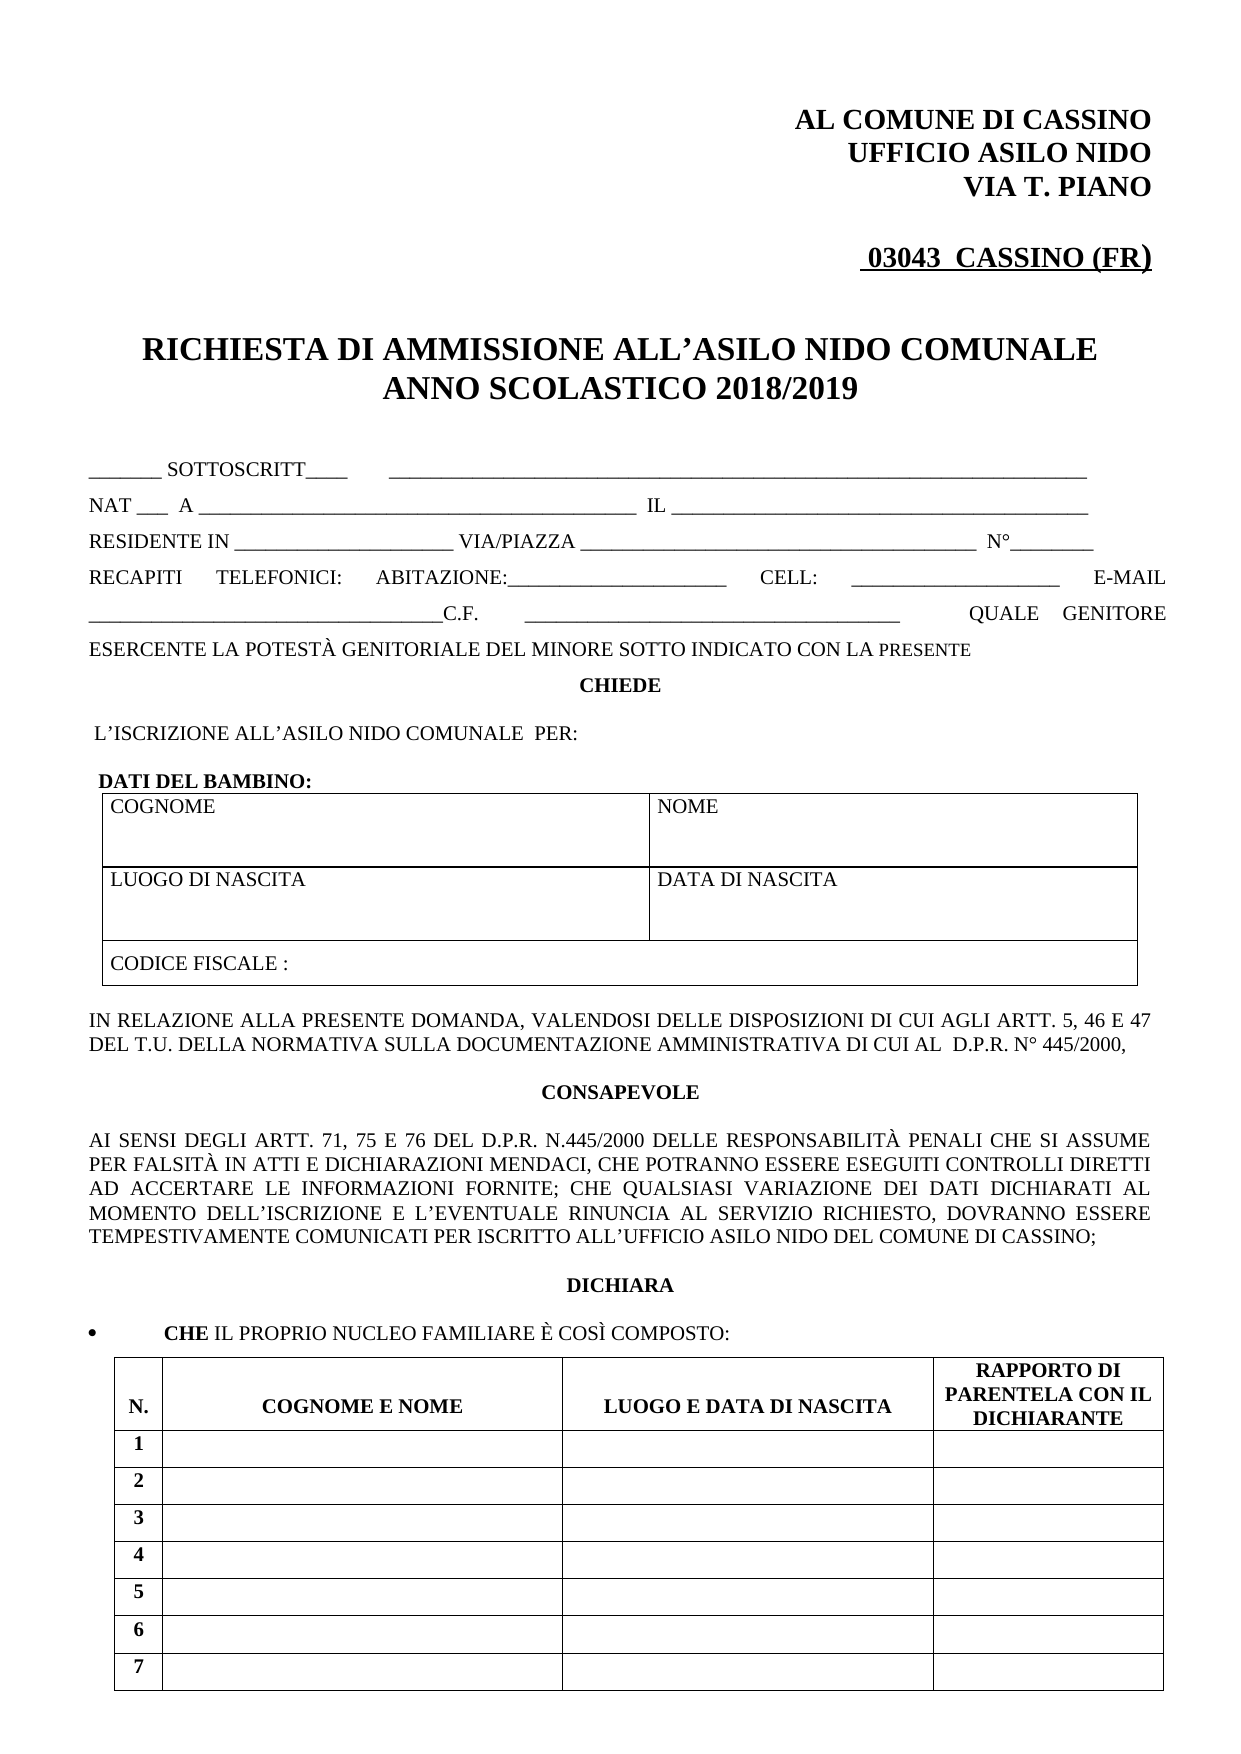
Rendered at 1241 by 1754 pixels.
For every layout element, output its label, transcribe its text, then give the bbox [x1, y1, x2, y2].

text CONSAPEVOLE [89, 1080, 1152, 1104]
text 03043 CASSINO (FR) [89, 236, 1152, 274]
table_cell LUOGO DI NASCITA [103, 868, 649, 939]
text CHIEDE [89, 673, 1152, 697]
table_cell [934, 1616, 1163, 1652]
table_cell [163, 1616, 562, 1652]
table_cell 7 [115, 1654, 162, 1689]
table_cell [163, 1468, 562, 1504]
table_cell 4 [115, 1542, 162, 1578]
text VIA T. PIANO [89, 169, 1152, 203]
table_cell 1 [115, 1431, 162, 1467]
table_cell DATA DI NASCITA [650, 868, 1137, 939]
text AI SENSI DEGLI ARTT. 71, 75 E 76 DEL D.P.R. N.445/2000 DELLE RESPONSABILITÀ PENALI CHE SI ASSUME PER FALSITÀ IN ATTI E DICHIARAZIONI MENDACI, CHE POTRANNO ESSERE ESEGUITI CONTROLLI DIRETTI AD ACCERTARE LE INFORMAZIONI FORNITE; CHE QUALSIASI VARIAZIONE DEI DATI DICHIARATI AL MOMENTO DELL’ISCRIZIONE E L’EVENTUALE RINUNCIA AL SERVIZIO RICHIESTO, DOVRANNO ESSERE TEMPESTIVAMENTE COMUNICATI PER ISCRITTO ALL’UFFICIO ASILO NIDO DEL COMUNE DI CASSINO; [89, 1128, 1152, 1248]
text RECAPITI TELEFONICI: ABITAZIONE:_____________________ CELL: ____________________ E-MAIL __________________________________C.F. ____________________________________ QUALE GENITORE ESERCENTE LA POTESTÀ GENITORIALE DEL MINORE SOTTO INDICATO CON LA PRESENTE [89, 565, 1167, 661]
table_cell [934, 1542, 1163, 1578]
table_cell [563, 1542, 933, 1578]
table_header LUOGO E DATA DI NASCITA [563, 1358, 933, 1430]
text IN RELAZIONE ALLA PRESENTE DOMANDA, VALENDOSI DELLE DISPOSIZIONI DI CUI AGLI ARTT. 5, 46 E 47 DEL T.U. DELLA NORMATIVA SULLA DOCUMENTAZIONE AMMINISTRATIVA DI CUI AL D.P.R. N° 445/2000, [89, 1008, 1152, 1056]
table_cell CODICE FISCALE : [103, 941, 1137, 985]
table_cell [563, 1431, 933, 1467]
table_cell 3 [115, 1505, 162, 1541]
table_cell [934, 1431, 1163, 1467]
subtitle ANNO SCOLASTICO 2018/2019 [89, 368, 1152, 406]
table_cell [163, 1579, 562, 1615]
table_cell [934, 1654, 1163, 1689]
table_cell [563, 1579, 933, 1615]
subtitle RICHIESTA DI AMMISSIONE ALL’ASILO NIDO COMUNALE [89, 329, 1152, 368]
text _______ SOTTOSCRITT____ ___________________________________________________________________ [89, 457, 1167, 481]
list CHE IL PROPRIO NUCLEO FAMILIARE È COSÌ COMPOSTO: [89, 1321, 1152, 1345]
text L’ISCRIZIONE ALL’ASILO NIDO COMUNALE PER: [89, 721, 1152, 745]
text DATI DEL BAMBINO: [98, 769, 1152, 793]
table_cell [163, 1505, 562, 1541]
table_cell [934, 1468, 1163, 1504]
table_cell [934, 1505, 1163, 1541]
table_cell 5 [115, 1579, 162, 1615]
table_header COGNOME [103, 794, 649, 866]
table_header RAPPORTO DI PARENTELA CON IL DICHIARANTE [934, 1358, 1163, 1430]
table_cell [563, 1505, 933, 1541]
table_cell [563, 1616, 933, 1652]
table_cell 2 [115, 1468, 162, 1504]
text NAT ___ A __________________________________________ IL ________________________________________ [89, 493, 1167, 517]
table_cell [563, 1468, 933, 1504]
table_cell [163, 1542, 562, 1578]
table_cell [934, 1579, 1163, 1615]
text AL COMUNE DI CASSINO [606, 102, 1152, 136]
table_header COGNOME E NOME [163, 1358, 562, 1430]
table_cell 6 [115, 1616, 162, 1652]
text DICHIARA [89, 1273, 1152, 1297]
text RESIDENTE IN _____________________ VIA/PIAZZA ______________________________________ N°________ [89, 529, 1167, 553]
table_cell [163, 1654, 562, 1689]
table_cell [563, 1654, 933, 1689]
table_header N. [115, 1358, 162, 1430]
text UFFICIO ASILO NIDO [606, 136, 1152, 169]
table_cell [163, 1431, 562, 1467]
table_header NOME [650, 794, 1137, 866]
